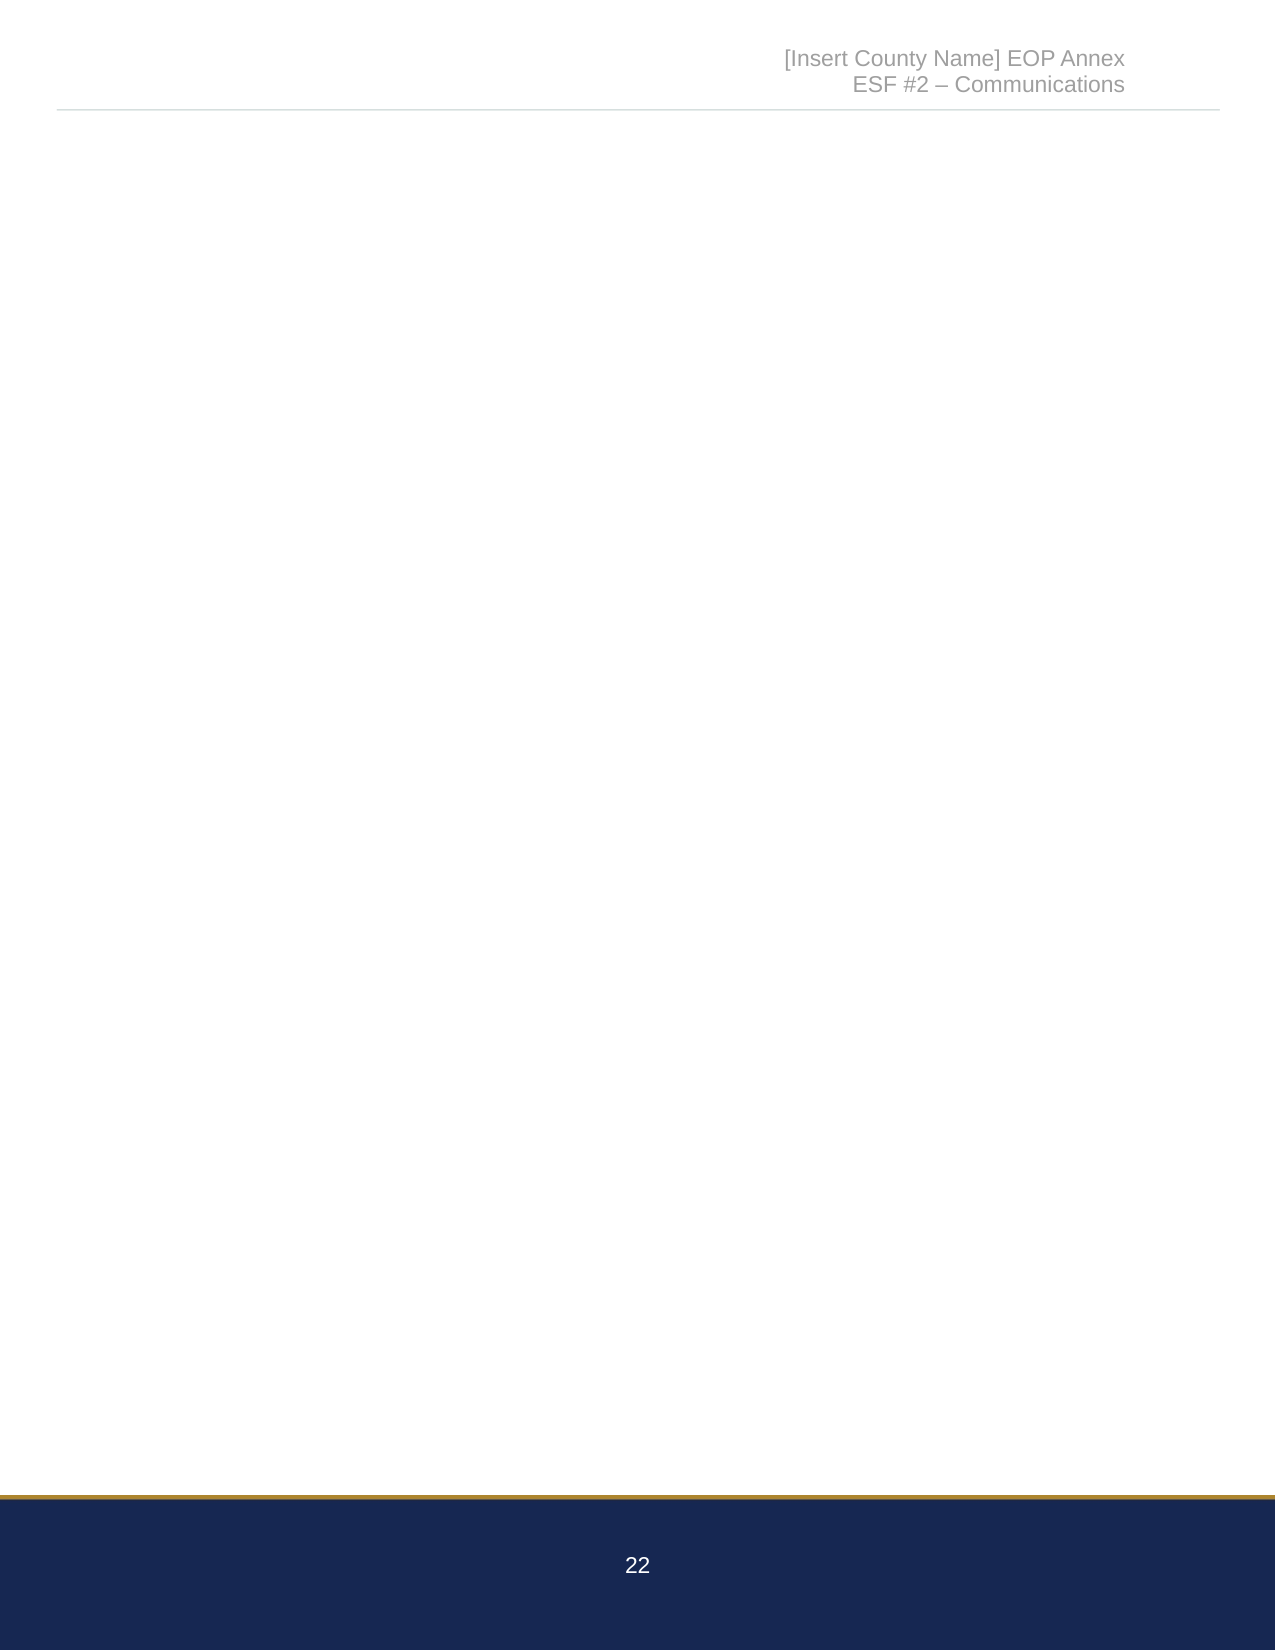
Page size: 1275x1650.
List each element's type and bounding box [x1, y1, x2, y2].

picture [0, 0, 1275, 149]
picture [0, 1495, 1275, 1650]
